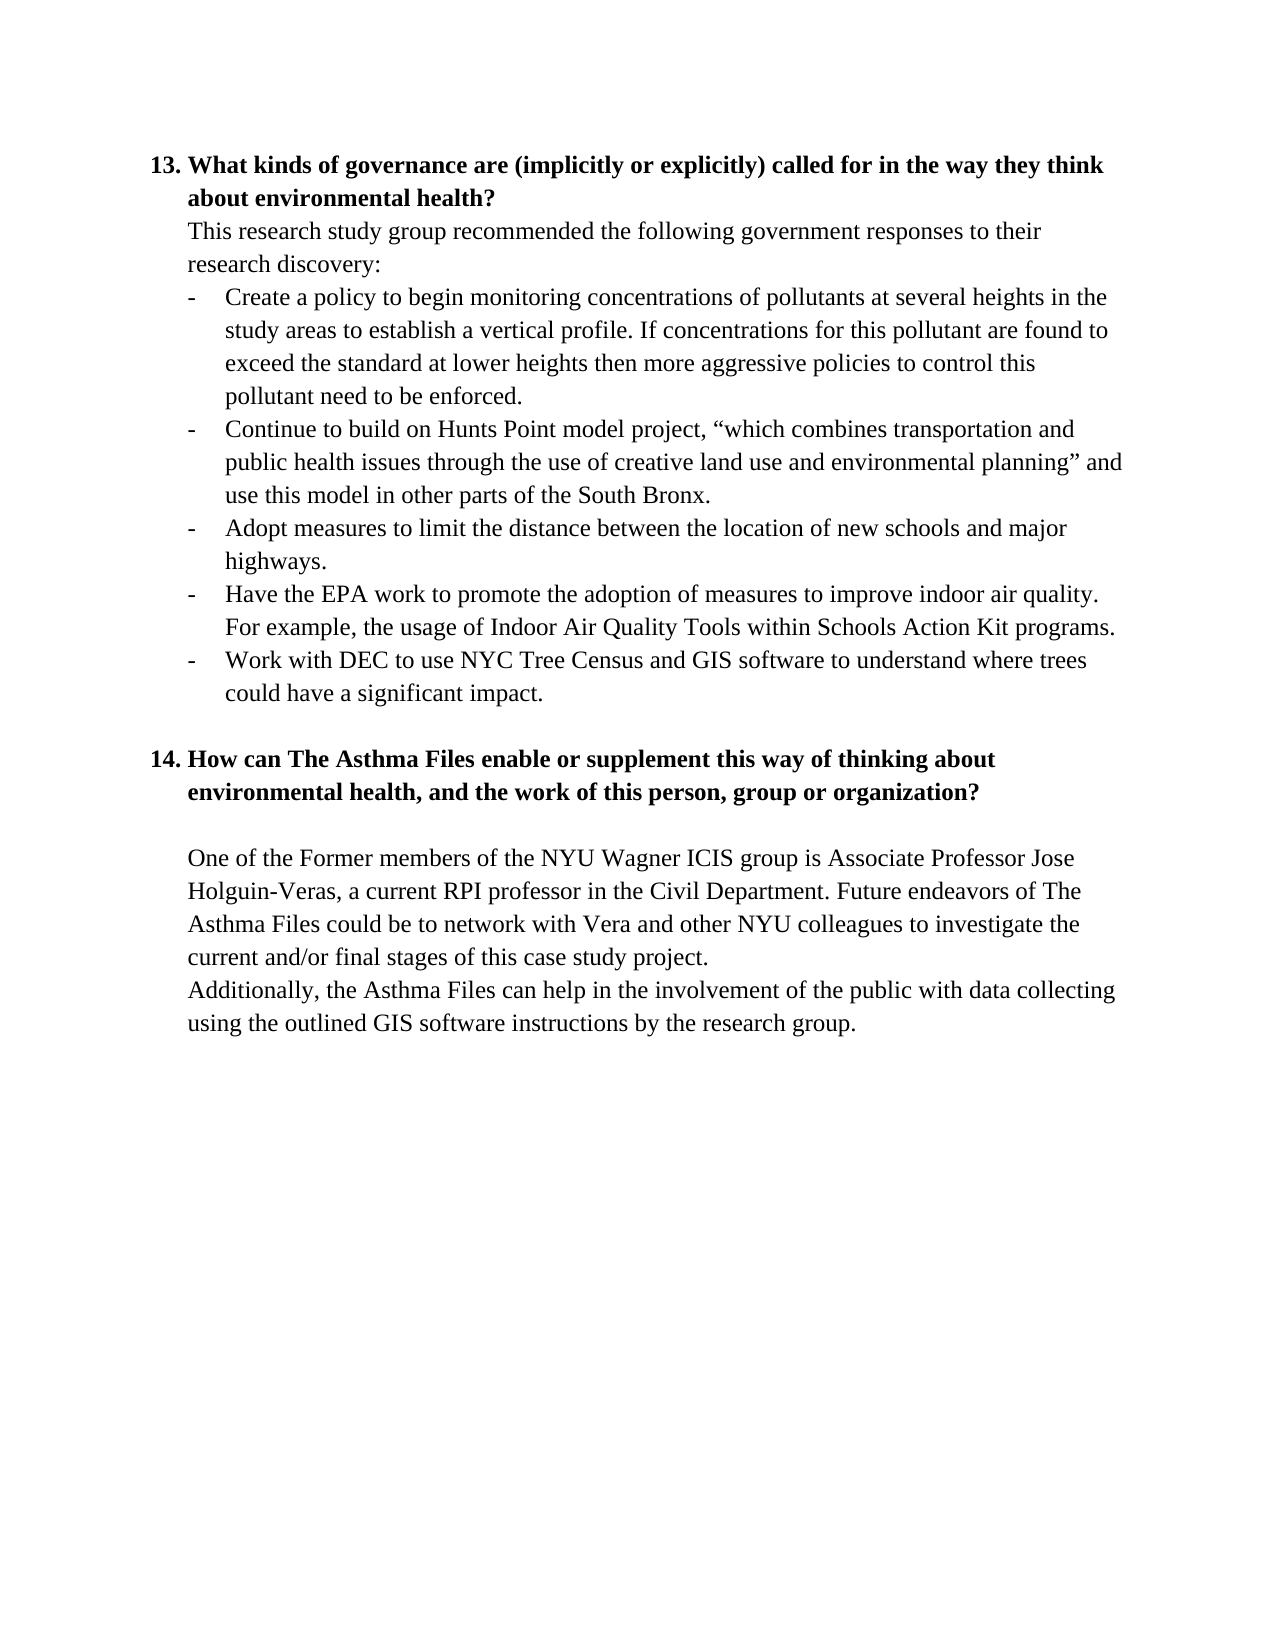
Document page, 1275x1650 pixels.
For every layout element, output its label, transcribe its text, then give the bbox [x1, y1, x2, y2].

list One of the Former members of the NYU Wagner ICIS group is Associate Professor Jose Holguin-Veras, a current RPI professor in the Civil Department. Future endeavors of The Asthma Files could be to network with Vera and other NYU colleagues to investigate the current and/or final stages of this case study project. [187, 843, 1125, 971]
list What kinds of governance are (implicitly or explicitly) called for in the way they think about environmental health? [150, 150, 1125, 212]
list Adopt measures to limit the distance between the location of new schools and major highways. [187, 513, 1125, 575]
list Work with DEC to use NYC Tree Census and GIS software to understand where trees could have a significant impact. [187, 645, 1125, 707]
list Additionally, the Asthma Files can help in the involvement of the public with data collecting using the outlined GIS software instructions by the research group. [187, 976, 1125, 1069]
list Create a policy to begin monitoring concentrations of pollutants at several heights in the study areas to establish a vertical profile. If concentrations for this pollutant are found to exceed the standard at lower heights then more aggressive policies to control this pollutant need to be enforced. [187, 282, 1125, 410]
list Continue to build on Hunts Point model project, “which combines transportation and public health issues through the use of creative land use and environmental planning” and use this model in other parts of the South Bronx. [187, 414, 1125, 509]
list This research study group recommended the following government responses to their research discovery: [187, 216, 1125, 278]
list Have the EPA work to promote the adoption of measures to improve indoor air quality. For example, the usage of Indoor Air Quality Tools within Schools Action Kit programs. [187, 579, 1125, 641]
list How can The Asthma Files enable or supplement this way of thinking about environmental health, and the work of this person, group or organization? [150, 744, 1125, 806]
